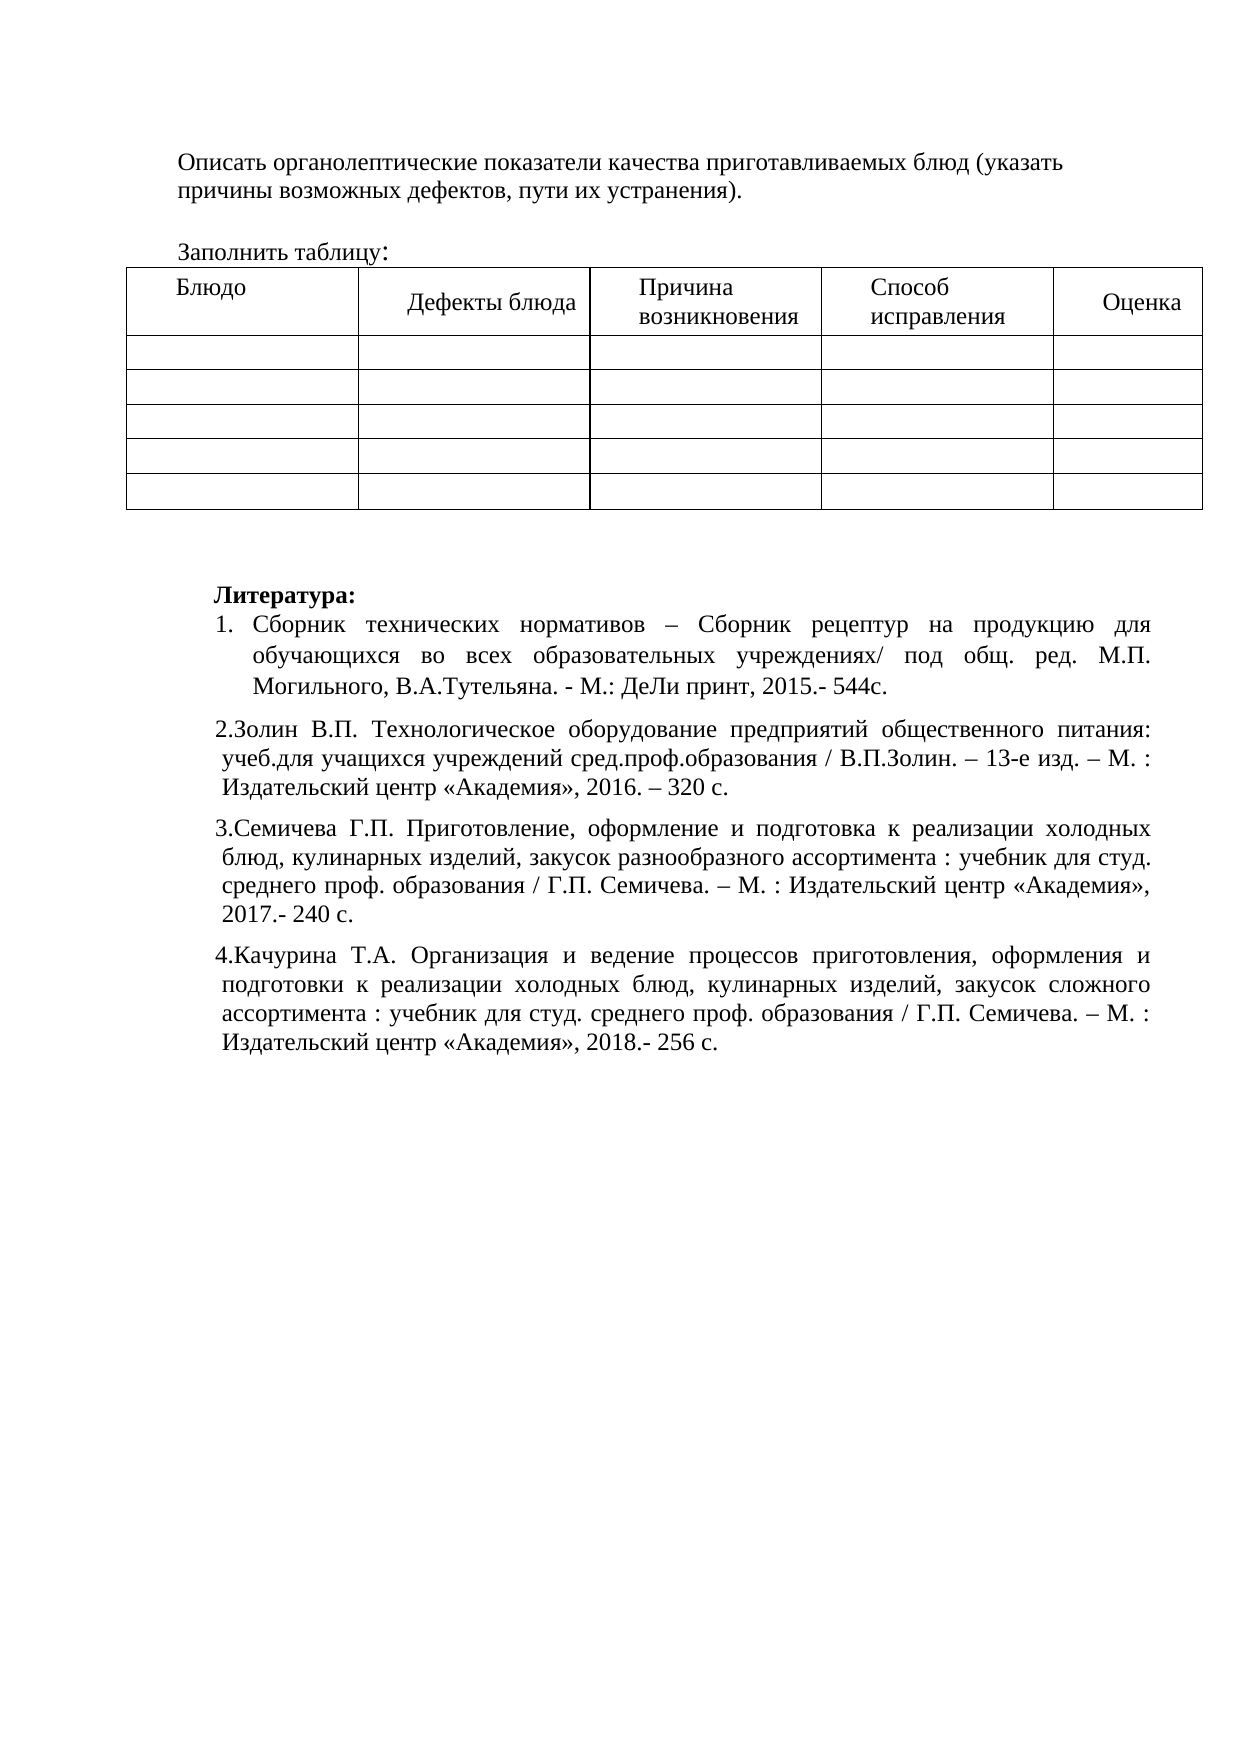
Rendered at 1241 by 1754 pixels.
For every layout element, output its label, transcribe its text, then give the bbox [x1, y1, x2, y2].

table_cell [1054, 474, 1202, 509]
table_cell [359, 370, 589, 404]
table_cell [127, 336, 358, 369]
table_cell [127, 405, 358, 438]
table_cell [359, 405, 589, 438]
list Сборник технических нормативов – Сборник рецептур на продукцию для обучающихся во всех образовательных учреждениях/ под общ. ред. М.П. Могильного, В.А.Тутельяна. - М.: ДеЛи принт, 2015.- 544с. [215, 609, 1152, 699]
table_cell [127, 474, 358, 509]
text Описать органолептические показатели качества приготавливаемых блюд (указать причины возможных дефектов, пути их устранения). [177, 147, 1152, 204]
table_cell [591, 474, 821, 509]
table_header Дефекты блюда [359, 268, 589, 334]
table_cell [1054, 370, 1202, 404]
table_cell [127, 370, 358, 404]
table_cell [822, 474, 1053, 509]
table_cell [359, 439, 589, 473]
table_cell [1054, 405, 1202, 438]
text Заполнить таблицу: [177, 233, 1152, 267]
list Литература: [214, 580, 1152, 609]
text 3.Семичева Г.П. Приготовление, оформление и подготовка к реализации холодных блюд, кулинарных изделий, закусок разнообразного ассортимента : учебник для студ. среднего проф. образования / Г.П. Семичева. – М. : Издательский центр «Академия», 2017.- 240 с. [215, 813, 1152, 928]
text 2.Золин В.П. Технологическое оборудование предприятий общественного питания: учеб.для учащихся учреждений сред.проф.образования / В.П.Золин. – 13-е изд. – М. : Издательский центр «Академия», 2016. – 320 с. [215, 714, 1152, 801]
text 4.Качурина Т.А. Организация и ведение процессов приготовления, оформления и подготовки к реализации холодных блюд, кулинарных изделий, закусок сложного ассортимента : учебник для студ. среднего проф. образования / Г.П. Семичева. – М. : Издательский центр «Академия», 2018.- 256 с. [215, 941, 1152, 1056]
table_header Способ исправления [822, 268, 1053, 334]
table_cell [822, 336, 1053, 369]
table_cell [1054, 336, 1202, 369]
table_cell [591, 405, 821, 438]
table_cell [591, 336, 821, 369]
table_header Причина возникновения [591, 268, 821, 334]
table_cell [359, 336, 589, 369]
table_cell [1054, 439, 1202, 473]
table_cell [822, 370, 1053, 404]
table_header Блюдо [127, 268, 358, 334]
table_cell [822, 405, 1053, 438]
table_cell [591, 370, 821, 404]
table_cell [591, 439, 821, 473]
table_cell [359, 474, 589, 509]
table_header Оценка [1054, 268, 1202, 334]
table_cell [822, 439, 1053, 473]
table_cell [127, 439, 358, 473]
